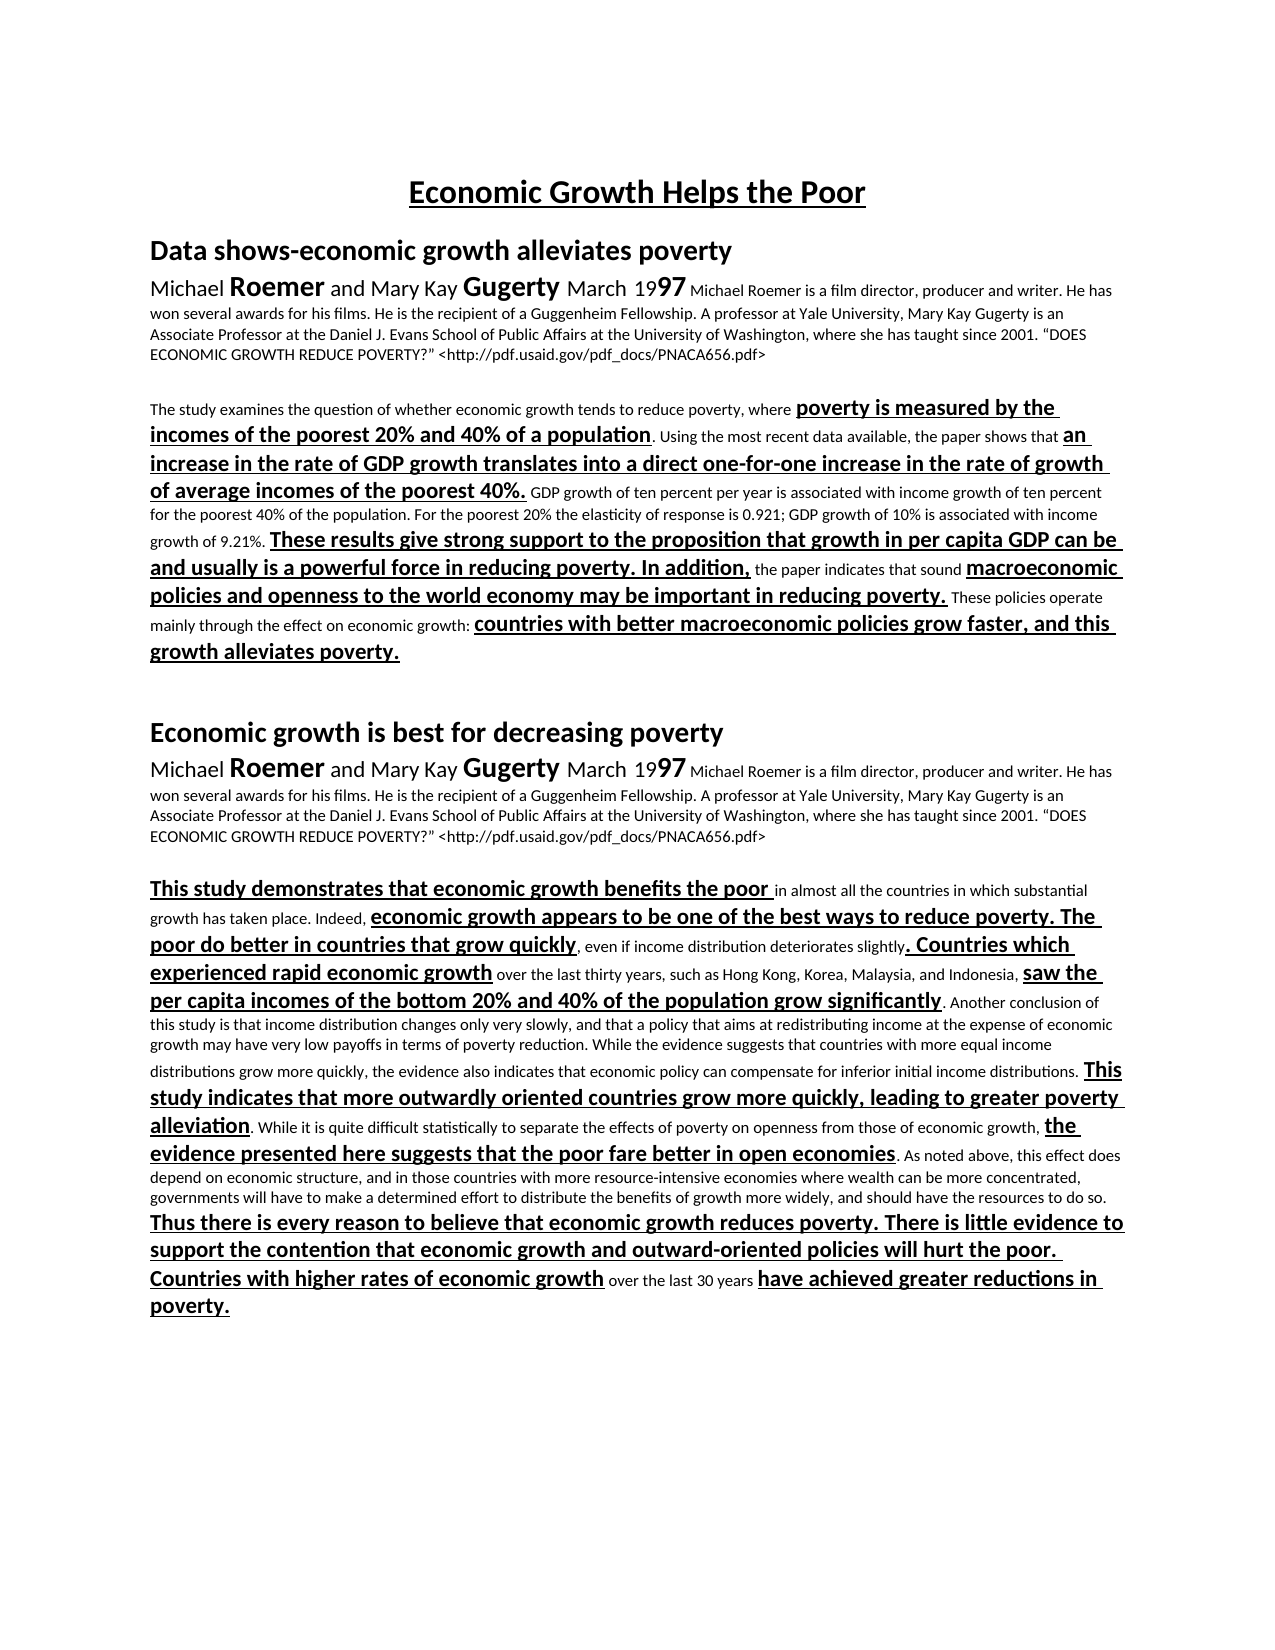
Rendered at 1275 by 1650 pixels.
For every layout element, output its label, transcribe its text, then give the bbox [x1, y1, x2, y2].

subtitle Data shows-economic growth alleviates poverty [150, 232, 1125, 268]
text The study examines the question of whether economic growth tends to reduce poverty, where poverty is measured by the incomes of the poorest 20% and 40% of a population. Using the most recent data available, the paper shows that an increase in the rate of GDP growth translates into a direct one-for-one increase in the rate of growth of average incomes of the poorest 40%. GDP growth of ten percent per year is associated with income growth of ten percent for the poorest 40% of the population. For the poorest 20% the elasticity of response is 0.921; GDP growth of 10% is associated with income growth of 9.21%. These results give strong support to the proposition that growth in per capita GDP can be and usually is a powerful force in reducing poverty. In addition, the paper indicates that sound macroeconomic policies and openness to the world economy may be important in reducing poverty. These policies operate mainly through the effect on economic growth: countries with better macroeconomic policies grow faster, and this growth alleviates poverty. [150, 393, 1125, 665]
subtitle Economic Growth Helps the Poor [150, 171, 1125, 212]
text This study demonstrates that economic growth benefits the poor in almost all the countries in which substantial growth has taken place. Indeed, economic growth appears to be one of the best ways to reduce poverty. The poor do better in countries that grow quickly, even if income distribution deteriorates slightly. Countries which experienced rapid economic growth over the last thirty years, such as Hong Kong, Korea, Malaysia, and Indonesia, saw the per capita incomes of the bottom 20% and 40% of the population grow significantly. Another conclusion of this study is that income distribution changes only very slowly, and that a policy that aims at redistributing income at the expense of economic growth may have very low payoffs in terms of poverty reduction. While the evidence suggests that countries with more equal income distributions grow more quickly, the evidence also indicates that economic policy can compensate for inferior initial income distributions. This study indicates that more outwardly oriented countries grow more quickly, leading to greater poverty alleviation. While it is quite difficult statistically to separate the effects of poverty on openness from those of economic growth, the evidence presented here suggests that the poor fare better in open economies. As noted above, this effect does depend on economic structure, and in those countries with more resource-intensive economies where wealth can be more concentrated, governments will have to make a determined effort to distribute the benefits of growth more widely, and should have the resources to do so. Thus there is every reason to believe that economic growth reduces poverty. There is little evidence to support the contention that economic growth and outward-oriented policies will hurt the poor. Countries with higher rates of economic growth over the last 30 years have achieved greater reductions in poverty. [150, 874, 1125, 1107]
text Michael Roemer and Mary Kay Gugerty March 1997 Michael Roemer is a film director, producer and writer. He has won several awards for his films. He is the recipient of a Guggenheim Fellowship. A professor at Yale University, Mary Kay Gugerty is an Associate Professor at the Daniel J. Evans School of Public Affairs at the University of Washington, where she has taught since 2001. “DOES ECONOMIC GROWTH REDUCE POVERTY?” <http://pdf.usaid.gov/pdf_docs/PNACA656.pdf> [150, 749, 1125, 846]
text Michael Roemer and Mary Kay Gugerty March 1997 Michael Roemer is a film director, producer and writer. He has won several awards for his films. He is the recipient of a Guggenheim Fellowship. A professor at Yale University, Mary Kay Gugerty is an Associate Professor at the Daniel J. Evans School of Public Affairs at the University of Washington, where she has taught since 2001. “DOES ECONOMIC GROWTH REDUCE POVERTY?” <http://pdf.usaid.gov/pdf_docs/PNACA656.pdf> [150, 268, 1125, 364]
subtitle Economic growth is best for decreasing poverty [150, 714, 1125, 749]
text This study demonstrates that economic growth benefits the poor in almost all the countries in which substantial growth has taken place. Indeed, economic growth appears to be one of the best ways to reduce poverty. The poor do better in countries that grow quickly, even if income distribution deteriorates slightly. Countries which experienced rapid economic growth over the last thirty years, such as Hong Kong, Korea, Malaysia, and Indonesia, saw the per capita incomes of the bottom 20% and 40% of the population grow significantly. Another conclusion of this study is that income distribution changes only very slowly, and that a policy that aims at redistributing income at the expense of economic growth may have very low payoffs in terms of poverty reduction. While the evidence suggests that countries with more equal income distributions grow more quickly, the evidence also indicates that economic policy can compensate for inferior initial income distributions. This study indicates that more outwardly oriented countries grow more quickly, leading to greater poverty alleviation. While it is quite difficult statistically to separate the effects of poverty on openness from those of economic growth, the evidence presented here suggests that the poor fare better in open economies. As noted above, this effect does depend on economic structure, and in those countries with more resource-intensive economies where wealth can be more concentrated, governments will have to make a determined effort to distribute the benefits of growth more widely, and should have the resources to do so. Thus there is every reason to believe that economic growth reduces poverty. There is little evidence to support the contention that economic growth and outward-oriented policies will hurt the poor. Countries with higher rates of economic growth over the last 30 years have achieved greater reductions in poverty. [150, 1108, 1125, 1232]
